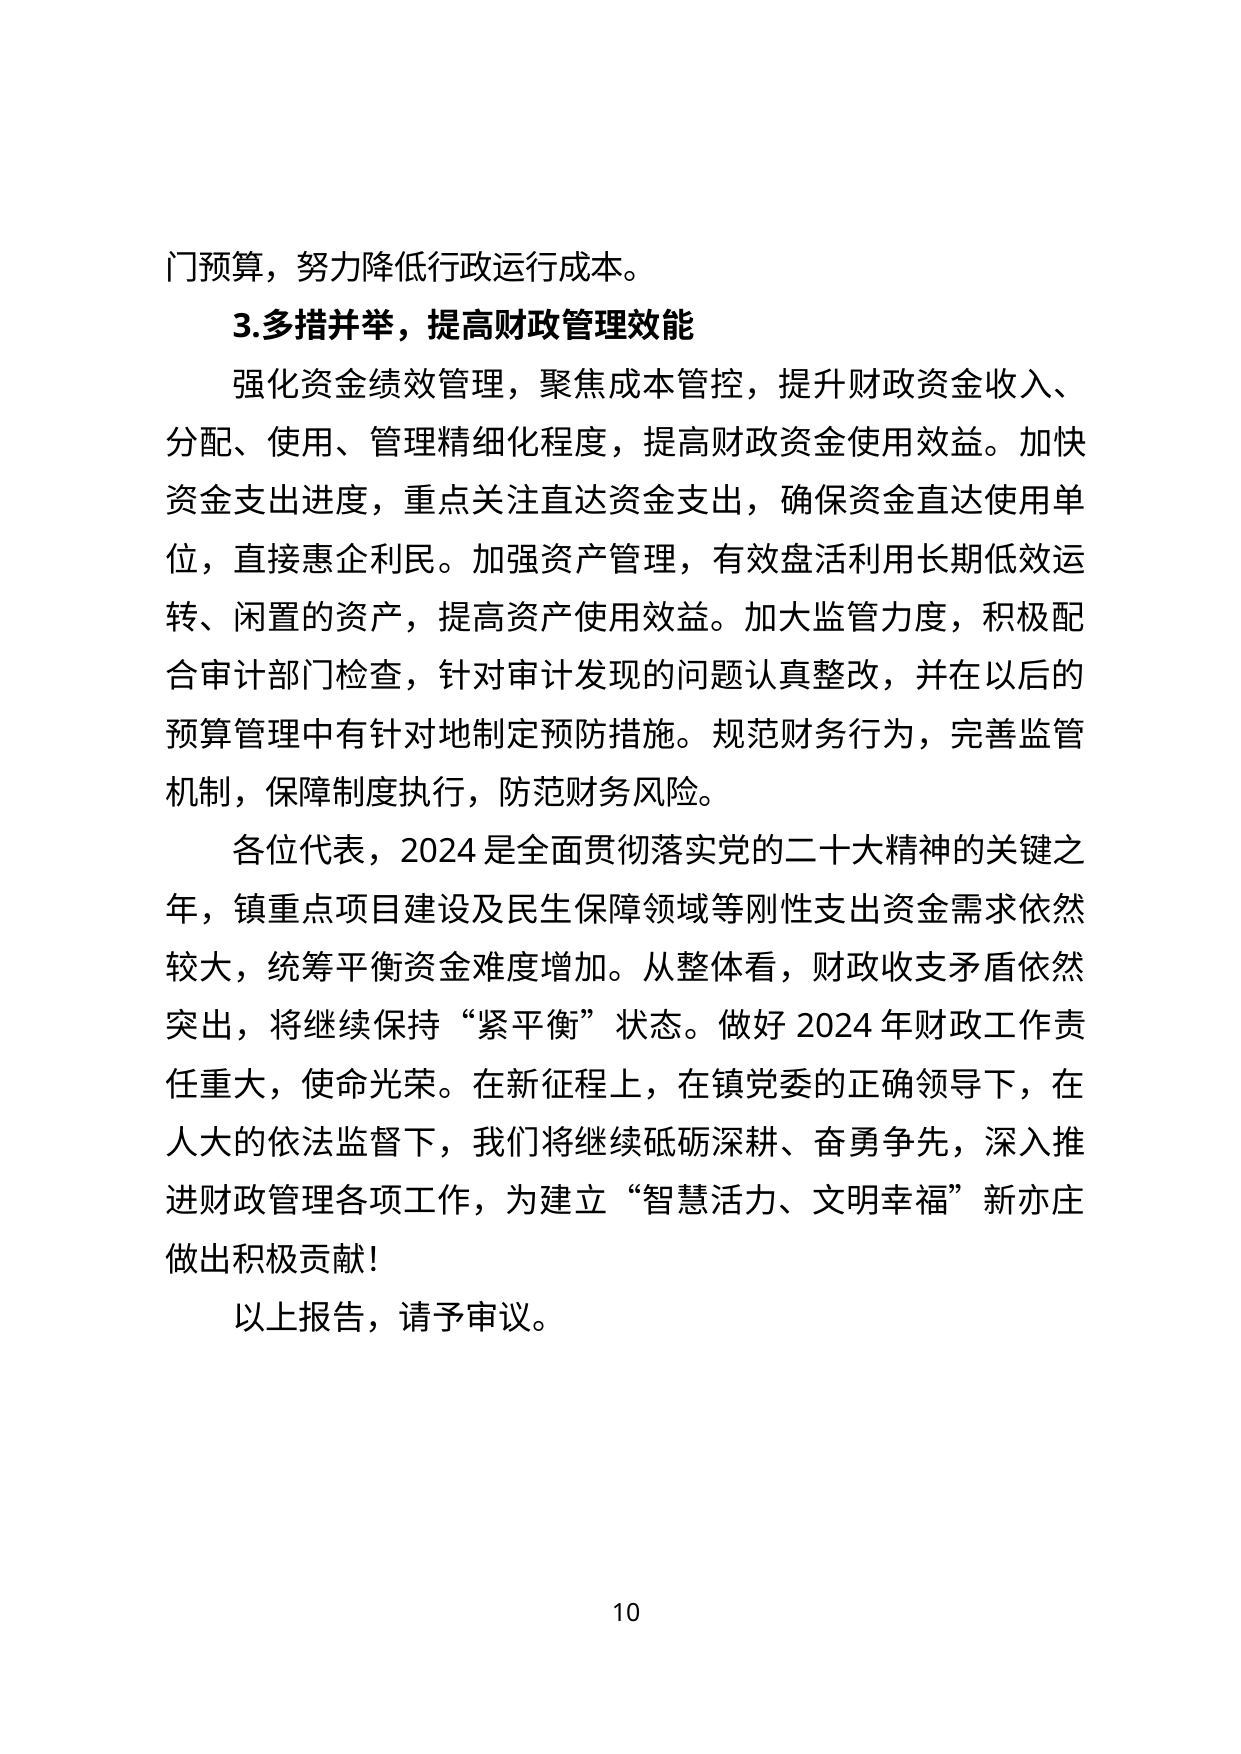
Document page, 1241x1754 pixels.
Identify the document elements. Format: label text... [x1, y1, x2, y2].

text 3.多措并举，提高财政管理效能 [165, 291, 1087, 349]
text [165, 233, 1087, 291]
text 以上报告，请予审议。 [165, 1283, 1087, 1341]
text 强化资金绩效管理，聚焦成本管控，提升财政资金收入、分配、使用、管理精细化程度，提高财政资金使用效益。加快资金支出进度，重点关注直达资金支出，确保资金直达使用单位，直接惠企利民。加强资产管理，有效盘活利用长期低效运转、闲置的资产，提高资产使用效益。加大监管力度，积极配合审计部门检查，针对审计发现的问题认真整改，并在以后的预算管理中有针对地制定预防措施。规范财务行为，完善监管机制，保障制度执行，防范财务风险。 [165, 349, 1087, 816]
text 各位代表，2024是全面贯彻落实党的二十大精神的关键之年，镇重点项目建设及民生保障领域等刚性支出资金需求依然较大，统筹平衡资金难度增加。从整体看，财政收支矛盾依然突出，将继续保持“紧平衡”状态。做好2024年财政工作责任重大，使命光荣。在新征程上，在镇党委的正确领导下，在人大的依法监督下，我们将继续砥砺深耕、奋勇争先，深入推进财政管理各项工作，为建立“智慧活力、文明幸福”新亦庄做出积极贡献！ [165, 816, 1087, 1283]
